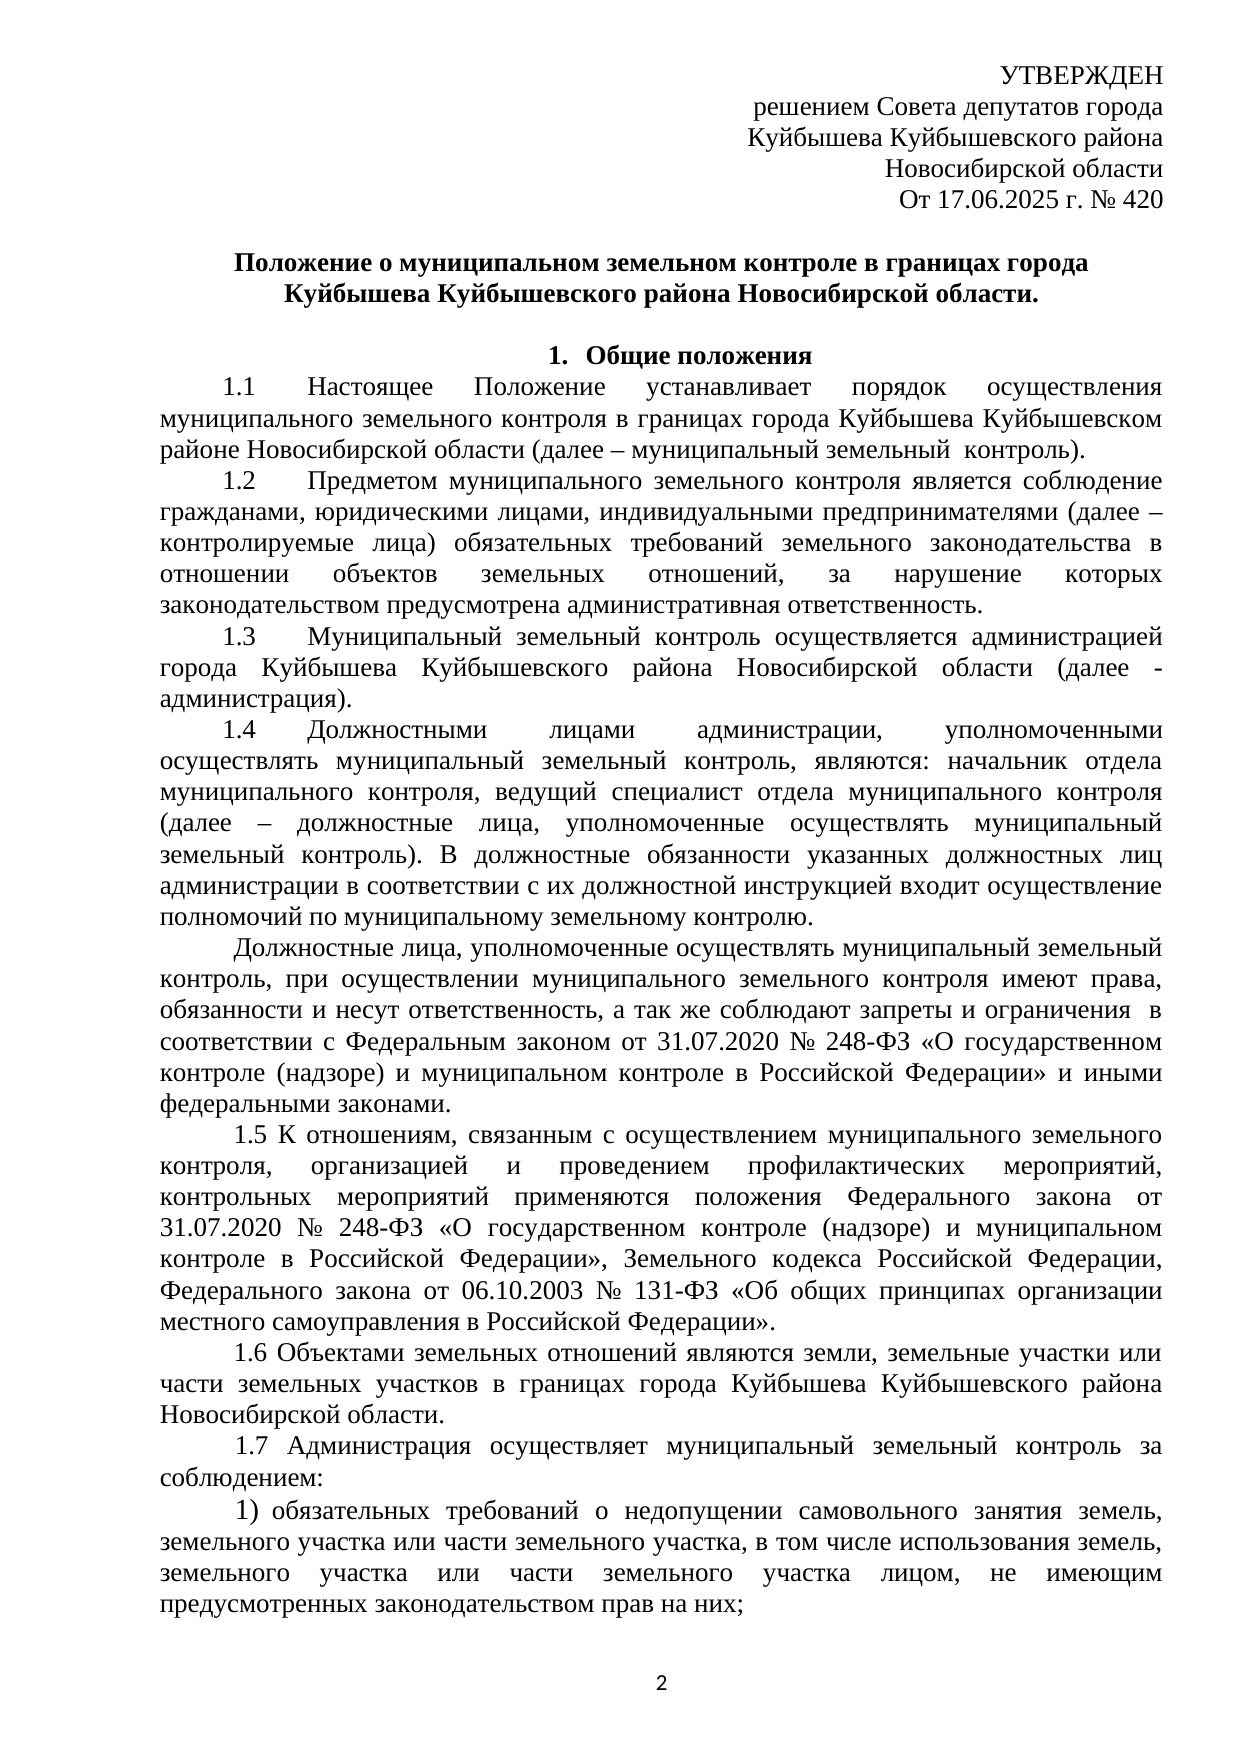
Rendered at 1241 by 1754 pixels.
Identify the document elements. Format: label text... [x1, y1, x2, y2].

text решением Совета депутатов города [100, 90, 1163, 121]
list обязательных требований о недопущении самовольного занятия земель, земельного участка или части земельного участка, в том числе использования земель, земельного участка или части земельного участка лицом, не имеющим предусмотренных законодательством прав на них; [159, 1492, 1163, 1619]
text 1.6 Объектами земельных отношений являются земли, земельные участки или части земельных участков в границах города Куйбышева Куйбышевского района Новосибирской области. [159, 1336, 1163, 1429]
text Куйбышева Куйбышевского района [100, 121, 1163, 152]
text 1.5 К отношениям, связанным с осуществлением муниципального земельного контроля, организацией и проведением профилактических мероприятий, контрольных мероприятий применяются положения Федерального закона от 31.07.2020 № 248-ФЗ «О государственном контроле (надзоре) и муниципальном контроле в Российской Федерации», Земельного кодекса Российской Федерации, Федерального закона от 06.10.2003 № 131-ФЗ «Об общих принципах организации местного самоуправления в Российской Федерации». [159, 1118, 1163, 1336]
list Предметом муниципального земельного контроля является соблюдение гражданами, юридическими лицами, индивидуальными предпринимателями (далее – контролируемые лица) обязательных требований земельного законодательства в отношении объектов земельных отношений, за нарушение которых законодательством предусмотрена административная ответственность. [159, 464, 1163, 620]
list Муниципальный земельный контроль осуществляется администрацией города Куйбышева Куйбышевского района Новосибирской области (далее - администрация). [159, 620, 1163, 713]
text Положение о муниципальном земельном контроле в границах города Куйбышева Куйбышевского района Новосибирской области. [159, 246, 1163, 308]
text 1.7 Администрация осуществляет муниципальный земельный контроль за соблюдением: [159, 1429, 1163, 1492]
list Общие положения [197, 339, 1163, 371]
text Новосибирской области [100, 152, 1163, 184]
list Должностными лицами администрации, уполномоченными осуществлять муниципальный земельный контроль, являются: начальник отдела муниципального контроля, ведущий специалист отдела муниципального контроля (далее – должностные лица, уполномоченные осуществлять муниципальный земельный контроль). В должностные обязанности указанных должностных лиц администрации в соответствии с их должностной инструкцией входит осуществление полномочий по муниципальному земельному контролю. [159, 713, 1163, 931]
text От 17.06.2025 г. № 420 [100, 184, 1163, 215]
list УТВЕРЖДЕН [159, 59, 1163, 90]
text Должностные лица, уполномоченные осуществлять муниципальный земельный контроль, при осуществлении муниципального земельного контроля имеют права, обязанности и несут ответственность, а так же соблюдают запреты и ограничения в соответствии с Федеральным законом от 31.07.2020 № 248-ФЗ «О государственном контроле (надзоре) и муниципальном контроле в Российской Федерации» и иными федеральными законами. [159, 931, 1163, 1118]
list Настоящее Положение устанавливает порядок осуществления муниципального земельного контроля в границах города Куйбышева Куйбышевском районе Новосибирской области (далее – муниципальный земельный контроль). [159, 371, 1163, 464]
